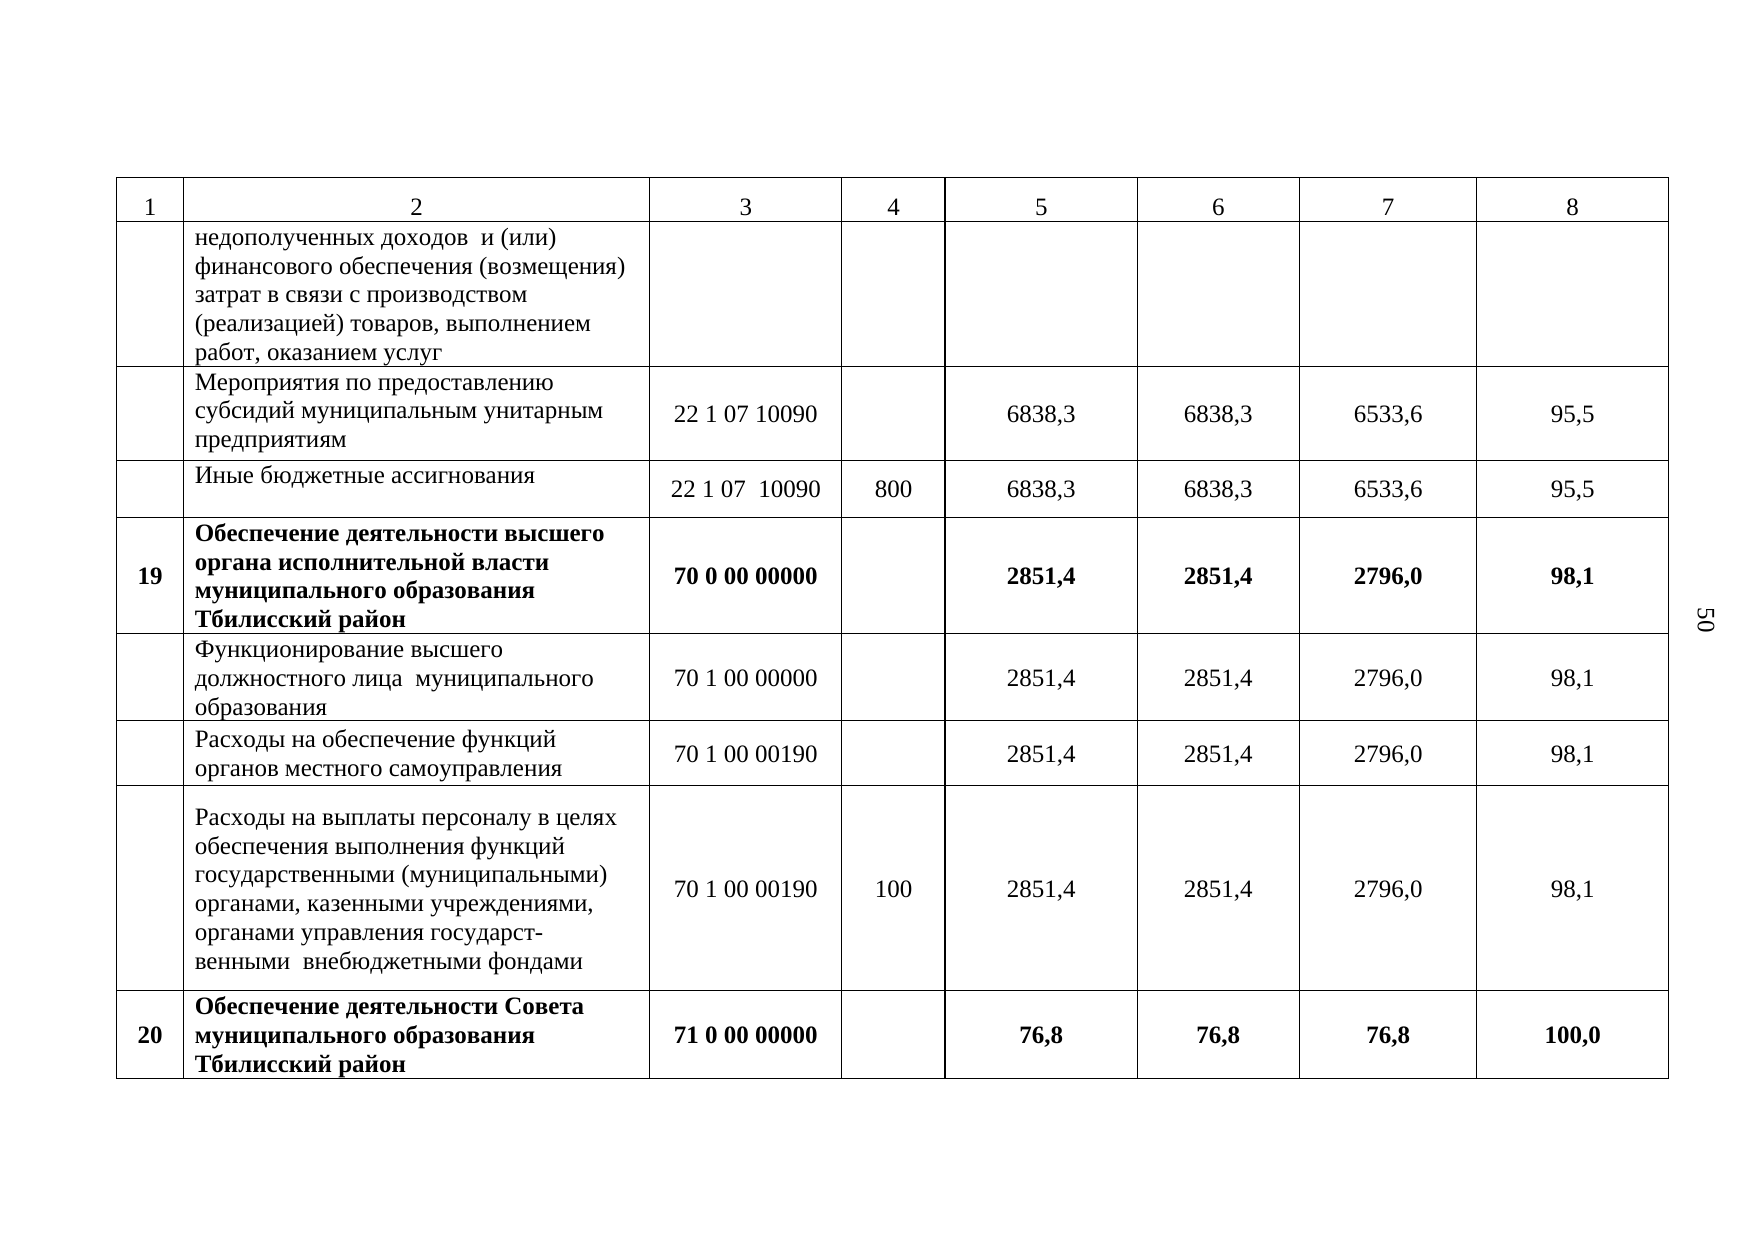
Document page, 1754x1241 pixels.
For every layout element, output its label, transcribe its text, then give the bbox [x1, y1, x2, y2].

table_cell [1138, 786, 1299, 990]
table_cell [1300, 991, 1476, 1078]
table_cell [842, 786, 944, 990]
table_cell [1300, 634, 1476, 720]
table_header 5 [946, 178, 1137, 221]
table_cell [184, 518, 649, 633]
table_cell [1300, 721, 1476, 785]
table_header 7 [1300, 178, 1476, 221]
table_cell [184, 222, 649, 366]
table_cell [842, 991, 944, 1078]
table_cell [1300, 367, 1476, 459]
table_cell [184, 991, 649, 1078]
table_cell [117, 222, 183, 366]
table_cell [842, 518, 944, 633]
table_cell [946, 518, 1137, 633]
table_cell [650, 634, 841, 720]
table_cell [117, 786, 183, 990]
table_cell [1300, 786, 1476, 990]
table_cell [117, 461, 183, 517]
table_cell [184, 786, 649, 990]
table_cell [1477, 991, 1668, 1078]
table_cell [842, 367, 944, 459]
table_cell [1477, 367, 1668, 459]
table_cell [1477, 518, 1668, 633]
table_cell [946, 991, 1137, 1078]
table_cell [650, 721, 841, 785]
table_header 4 [842, 178, 944, 221]
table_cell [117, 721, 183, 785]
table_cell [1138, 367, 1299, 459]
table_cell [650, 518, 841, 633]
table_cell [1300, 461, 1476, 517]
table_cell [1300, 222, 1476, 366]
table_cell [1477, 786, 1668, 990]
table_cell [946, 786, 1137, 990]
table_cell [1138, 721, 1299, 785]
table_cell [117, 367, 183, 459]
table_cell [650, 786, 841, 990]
table_header 1 [117, 178, 183, 221]
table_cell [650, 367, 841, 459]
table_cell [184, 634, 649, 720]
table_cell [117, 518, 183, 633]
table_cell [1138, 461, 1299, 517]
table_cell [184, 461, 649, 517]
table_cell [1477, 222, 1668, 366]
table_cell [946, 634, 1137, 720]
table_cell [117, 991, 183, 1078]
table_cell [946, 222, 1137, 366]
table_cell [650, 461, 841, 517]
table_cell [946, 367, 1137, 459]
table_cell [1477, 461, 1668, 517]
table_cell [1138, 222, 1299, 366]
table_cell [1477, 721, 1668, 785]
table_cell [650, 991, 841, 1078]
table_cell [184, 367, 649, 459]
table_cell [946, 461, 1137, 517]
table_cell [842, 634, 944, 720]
table_header 3 [650, 178, 841, 221]
table_header 6 [1138, 178, 1299, 221]
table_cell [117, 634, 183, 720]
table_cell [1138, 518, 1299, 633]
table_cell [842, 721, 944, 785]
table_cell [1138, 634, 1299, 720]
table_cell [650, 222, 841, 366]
table_header 2 [184, 178, 649, 221]
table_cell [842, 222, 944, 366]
table_header 8 [1477, 178, 1668, 221]
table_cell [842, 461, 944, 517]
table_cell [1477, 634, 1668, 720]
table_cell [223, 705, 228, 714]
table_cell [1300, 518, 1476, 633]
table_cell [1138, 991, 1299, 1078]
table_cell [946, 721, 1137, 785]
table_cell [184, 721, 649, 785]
